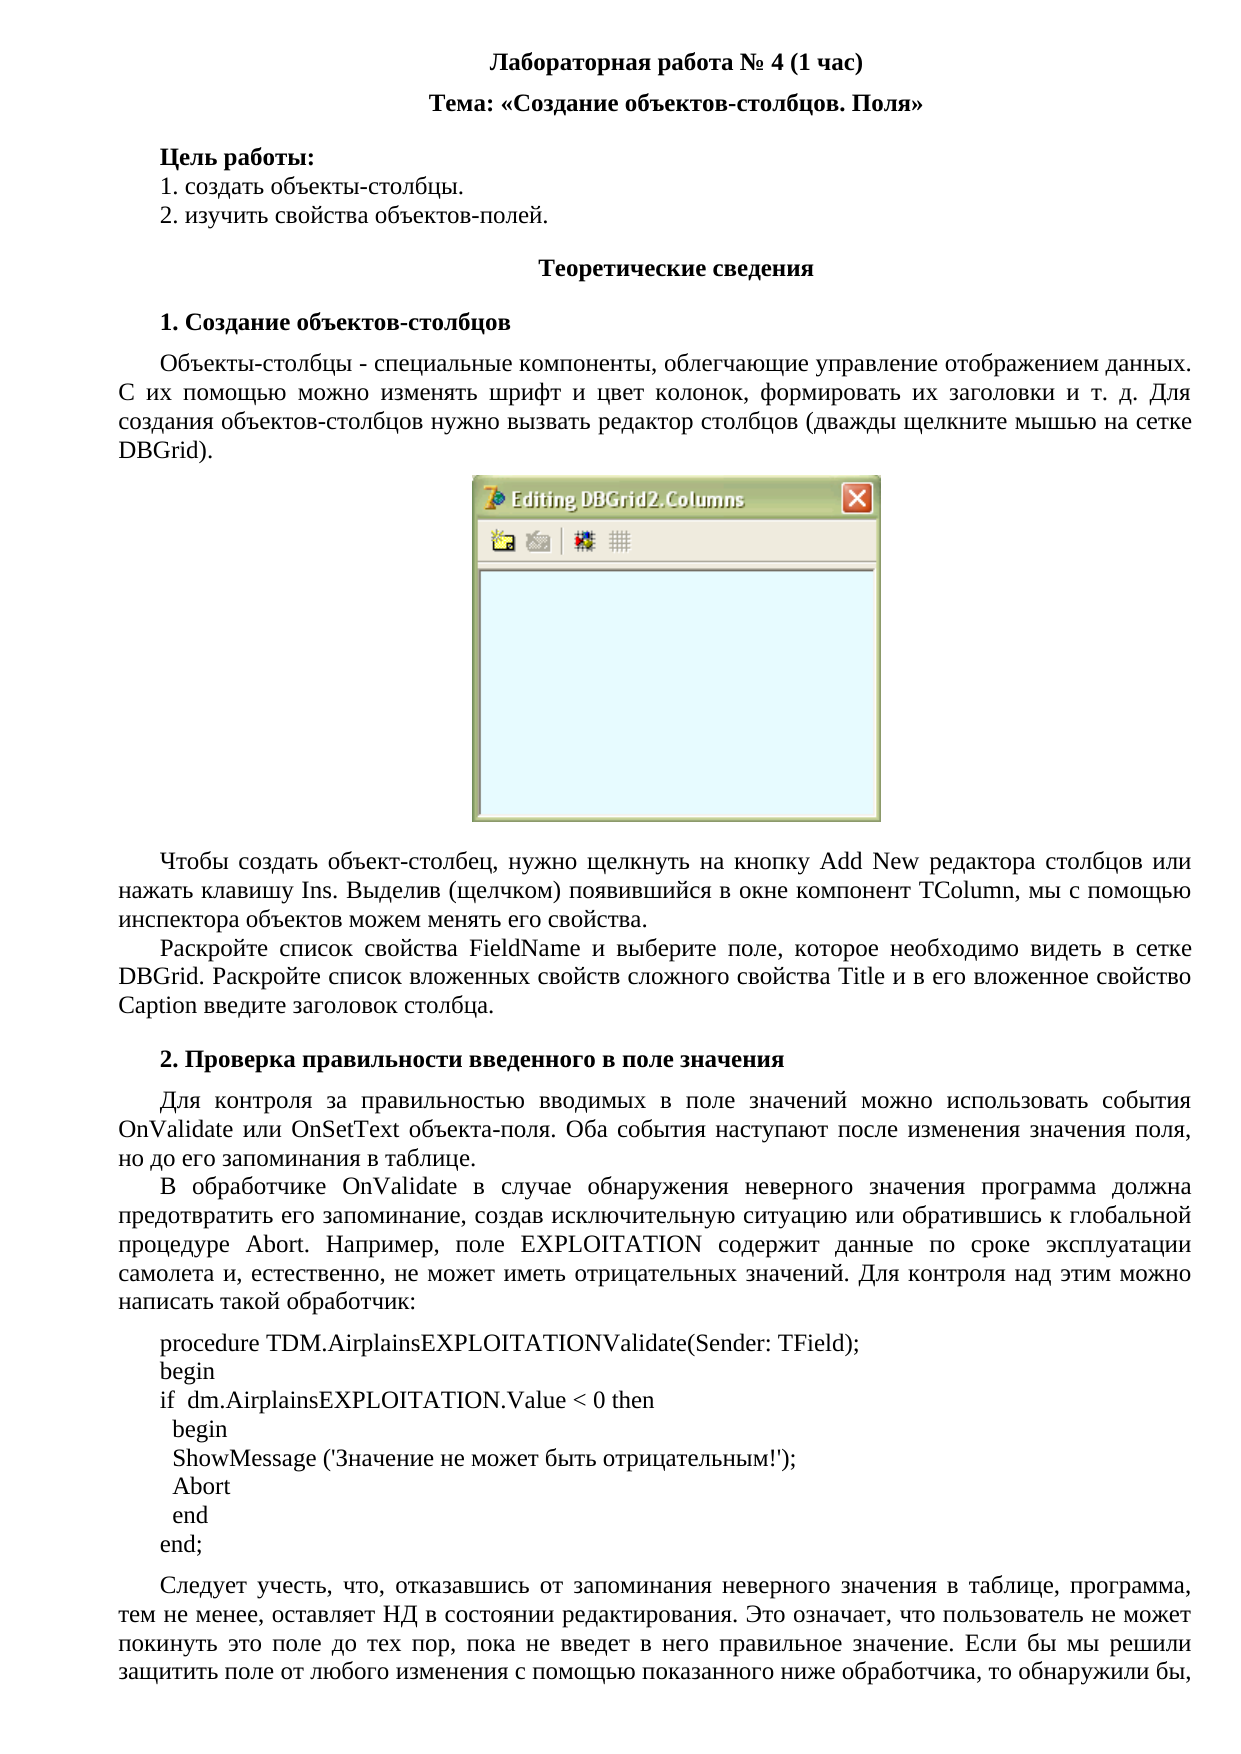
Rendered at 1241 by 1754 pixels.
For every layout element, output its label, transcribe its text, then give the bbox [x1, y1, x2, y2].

text Цель работы: [118, 142, 1193, 171]
text Abort [118, 1471, 1193, 1500]
text Объекты-столбцы - специальные компоненты, облегчающие управление отображением данных. С их помощью можно изменять шрифт и цвет колонок, формировать их заголовки и т. д. Для создания объектов-столбцов нужно вызвать редактор столбцов (дважды щелкните мышью на сетке DBGrid). [118, 348, 1193, 463]
text if dm.AirplainsEXPLOITATION.Value < 0 then [118, 1385, 1193, 1414]
text Теоретические сведения [118, 253, 1193, 282]
text Тема: «Создание объектов-столбцов. Поля» [118, 88, 1193, 117]
text Лабораторная работа № 4 (1 час) [118, 47, 1193, 76]
text 2. изучить свойства объектов-полей. [118, 200, 1193, 228]
text end [118, 1500, 1193, 1529]
text end; [118, 1529, 1193, 1558]
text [118, 1570, 1193, 1685]
picture [472, 475, 881, 822]
text 2. Проверка правильности введенного в поле значения [118, 1044, 1193, 1073]
text begin [118, 1414, 1193, 1443]
text В обработчике OnValidate в случае обнаружения неверного значения программа должна предотвратить его запоминание, создав исключительную ситуацию или обратившись к глобальной процедуре Abort. Например, поле EXPLOITATION содержит данные по сроке эксплуатации самолета и, естественно, не может иметь отрицательных значений. Для контроля над этим можно написать такой обработчик: [118, 1171, 1193, 1315]
text Для контроля за правильностью вводимых в поле значений можно использовать события OnValidate или OnSetText объекта-поля. Оба события наступают после изменения значения поля, но до его запоминания в таблице. [118, 1085, 1193, 1171]
text Чтобы создать объект-столбец, нужно щелкнуть на кнопку Add New редактора столбцов или нажать клавишу Ins. Выделив (щелчком) появившийся в окне компонент ТColumn, мы с помощью инспектора объектов можем менять его свойства. [118, 846, 1193, 933]
text 1. создать объекты-столбцы. [118, 171, 1193, 200]
text begin [118, 1356, 1193, 1385]
text 1. Создание объектов-столбцов [118, 307, 1193, 336]
text Раскройте список свойства FieldName и выберите поле, которое необходимо видеть в сетке DBGrid. Раскройте список вложенных свойств сложного свойства Title и в его вложенное свойство Caption введите заголовок столбца. [118, 933, 1193, 1019]
text ShowMessage ('Значение не может быть отрицательным!'); [118, 1443, 1193, 1471]
text procedure TDM.AirplainsEXPLOITATIONValidate(Sender: TField); [118, 1328, 1193, 1356]
